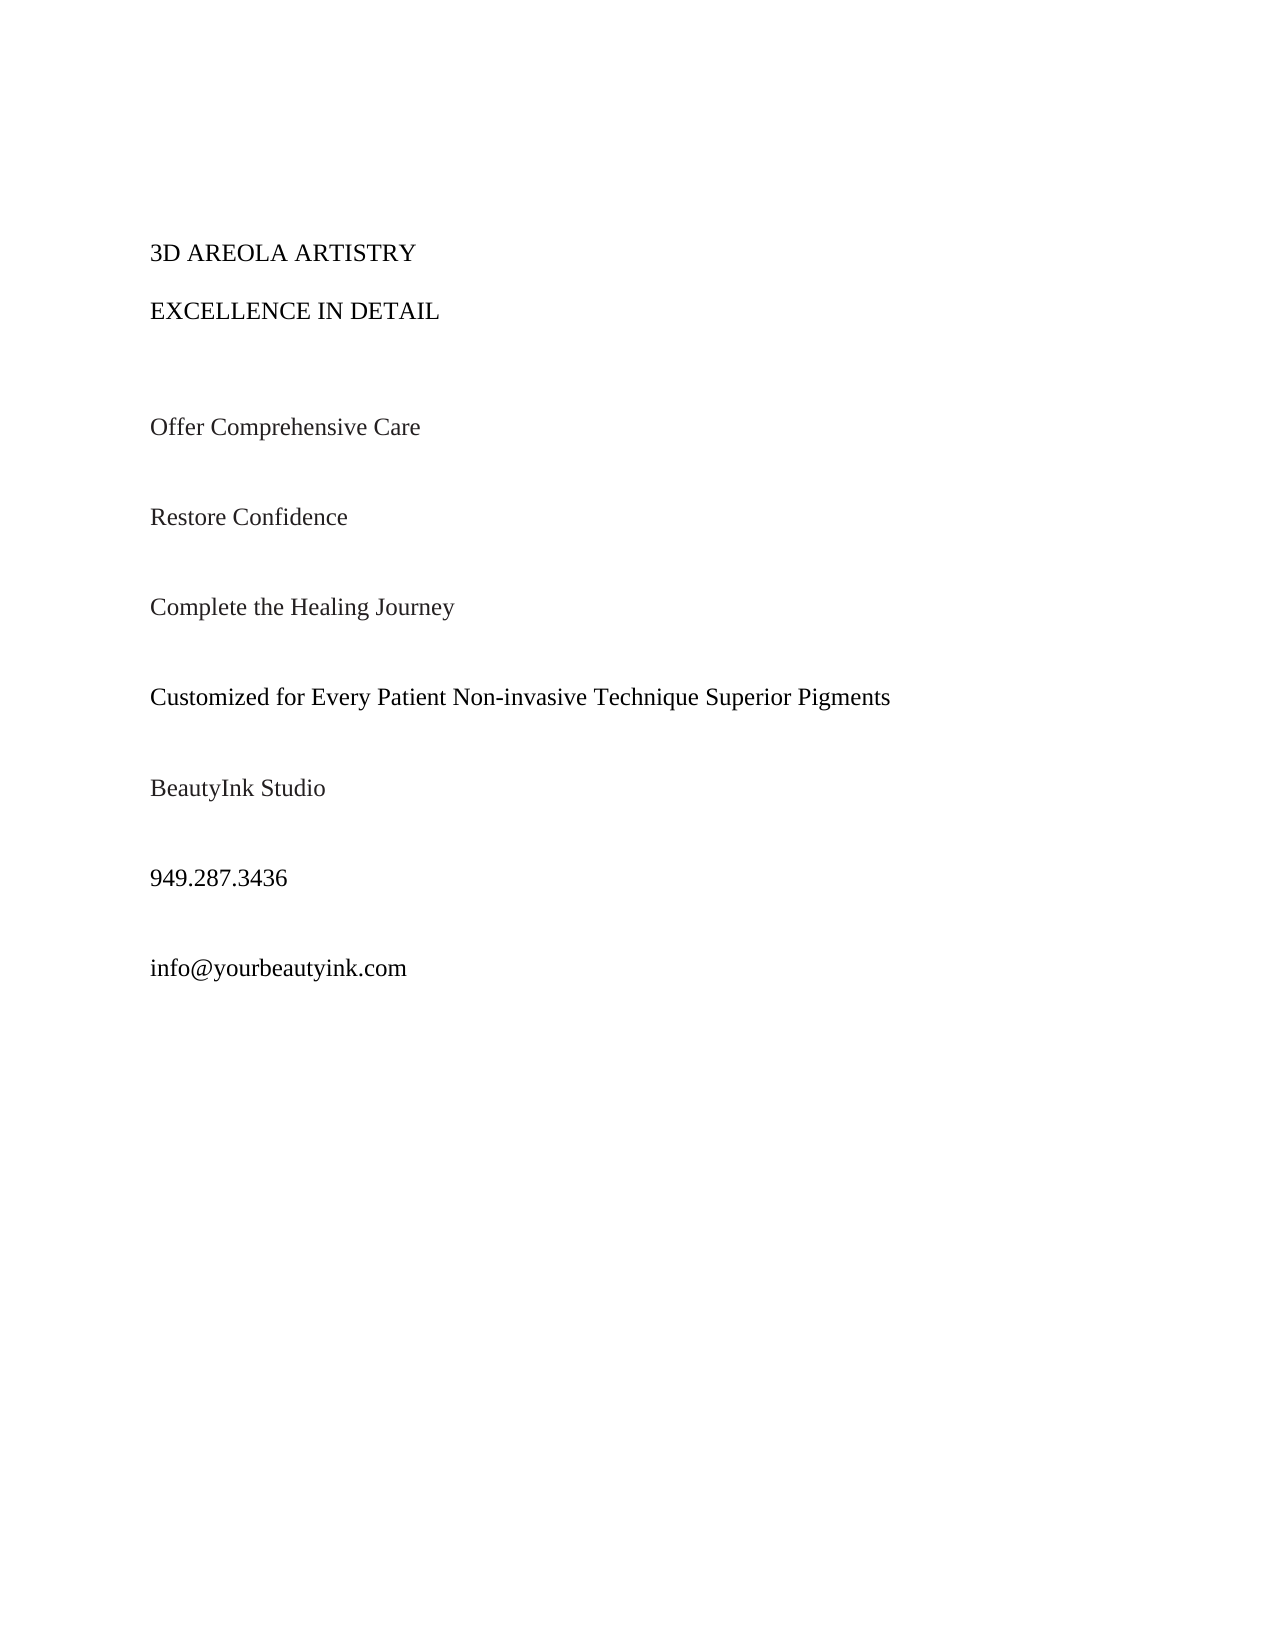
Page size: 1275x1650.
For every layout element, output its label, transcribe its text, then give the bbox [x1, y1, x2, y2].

text 949.287.3436 [150, 831, 1125, 891]
text Restore Confidence [150, 470, 1125, 531]
text Customized for Every Patient Non-invasive Technique Superior Pigments [150, 650, 1125, 711]
text Complete the Healing Journey [150, 560, 1125, 621]
text 3D Areola Artistry [150, 150, 1125, 267]
text Offer Comprehensive Care [150, 412, 1125, 441]
text info@yourbeautyink.com [150, 921, 1125, 982]
text BeautyInk Studio [150, 740, 1125, 801]
text Excellence In Detail [150, 296, 1125, 325]
